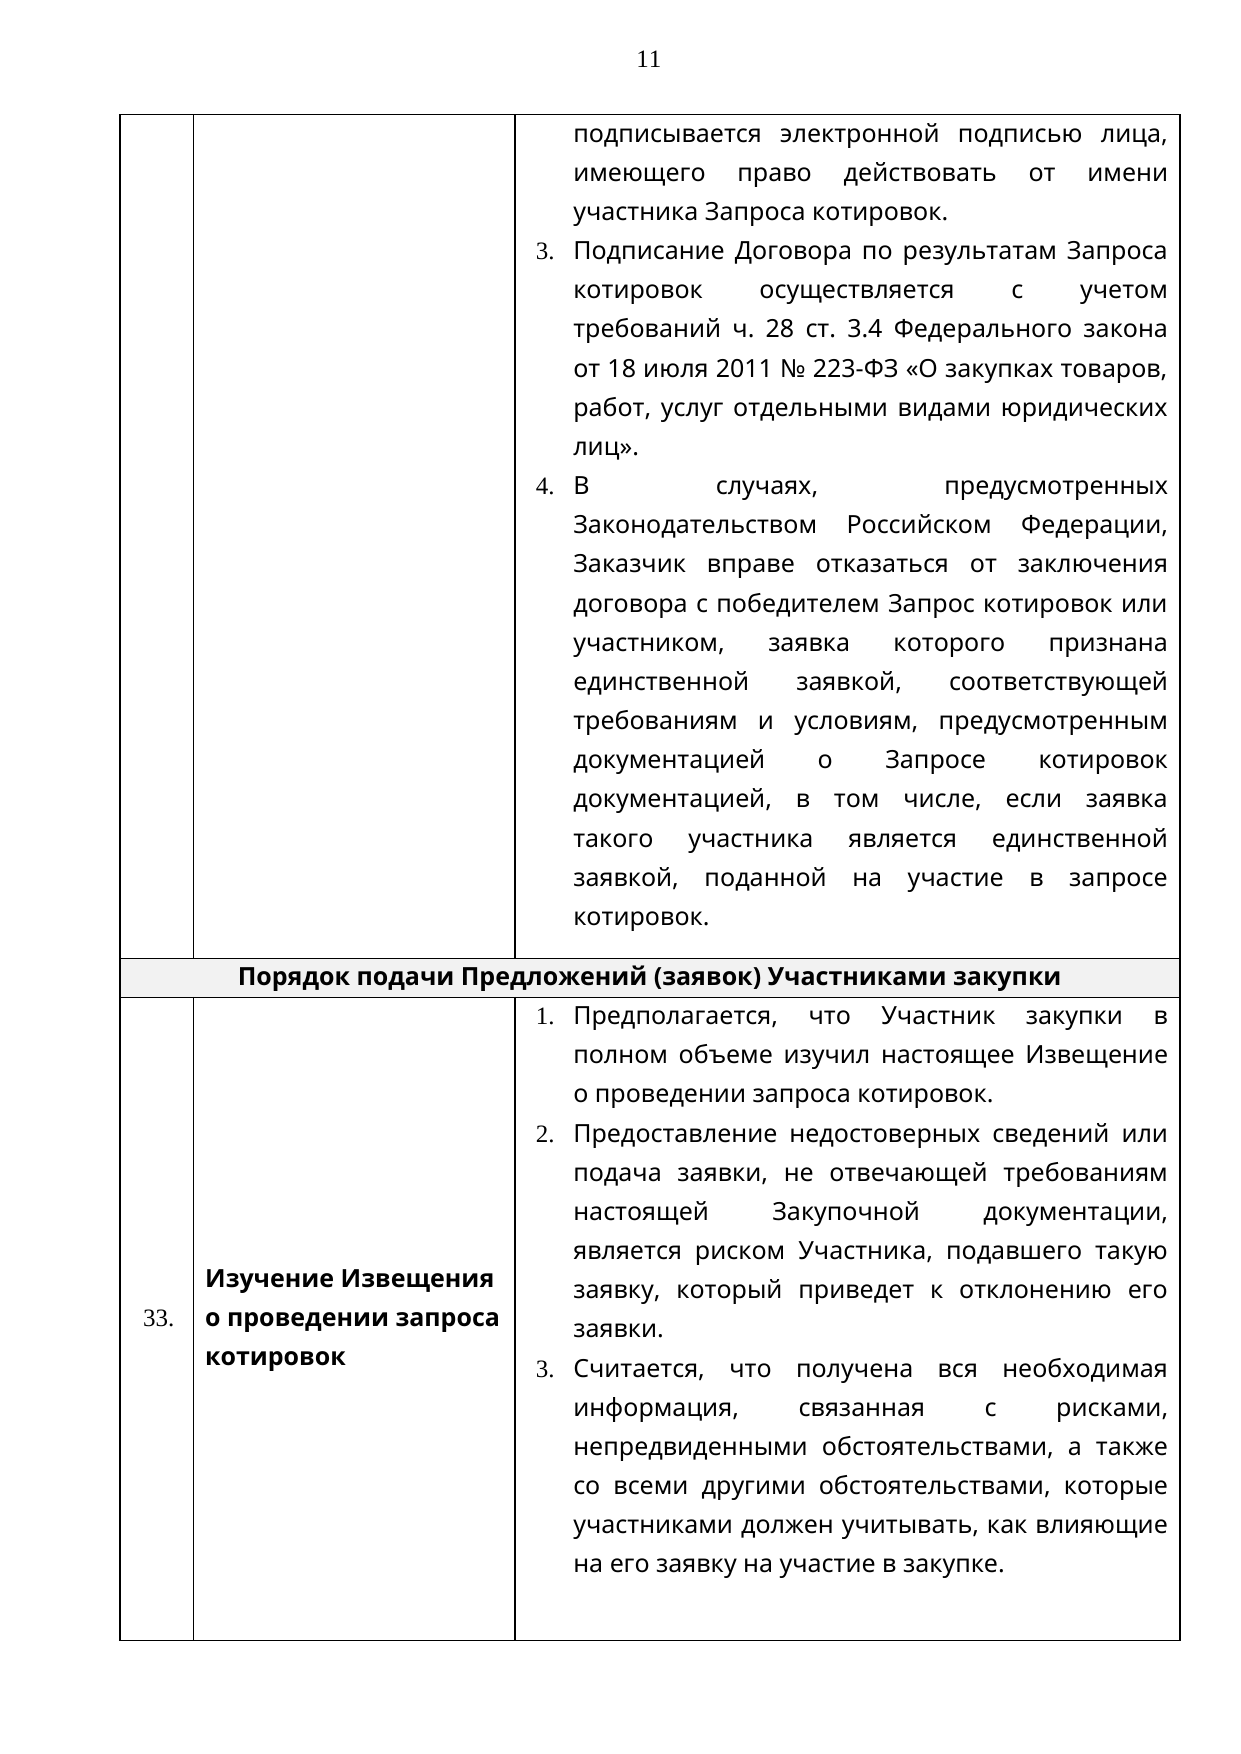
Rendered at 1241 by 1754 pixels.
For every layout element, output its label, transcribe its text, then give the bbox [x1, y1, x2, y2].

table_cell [516, 115, 1179, 957]
table_cell [121, 115, 193, 957]
table_cell Порядок подачи Предложений (заявок) Участниками закупки [121, 959, 1179, 997]
table_cell [121, 998, 193, 1640]
table_cell Изучение Извещения о проведении запроса котировок [194, 998, 514, 1640]
table_cell Предполагается, что Участник закупки в полном объеме изучил настоящее Извещение о проведении запроса котировок. Предоставление недостоверных сведений или подача заявки, не отвечающей требованиям настоящей Закупочной документации, является риском Участника, подавшего такую заявку, который приведет к отклонению его заявки. Считается, что получена вся необходимая информация, связанная с рисками, непредвиденными обстоятельствами, а также со всеми другими обстоятельствами, которые участниками должен учитывать, как влияющие на его заявку на участие в закупке. [516, 998, 1179, 1640]
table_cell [194, 115, 514, 957]
